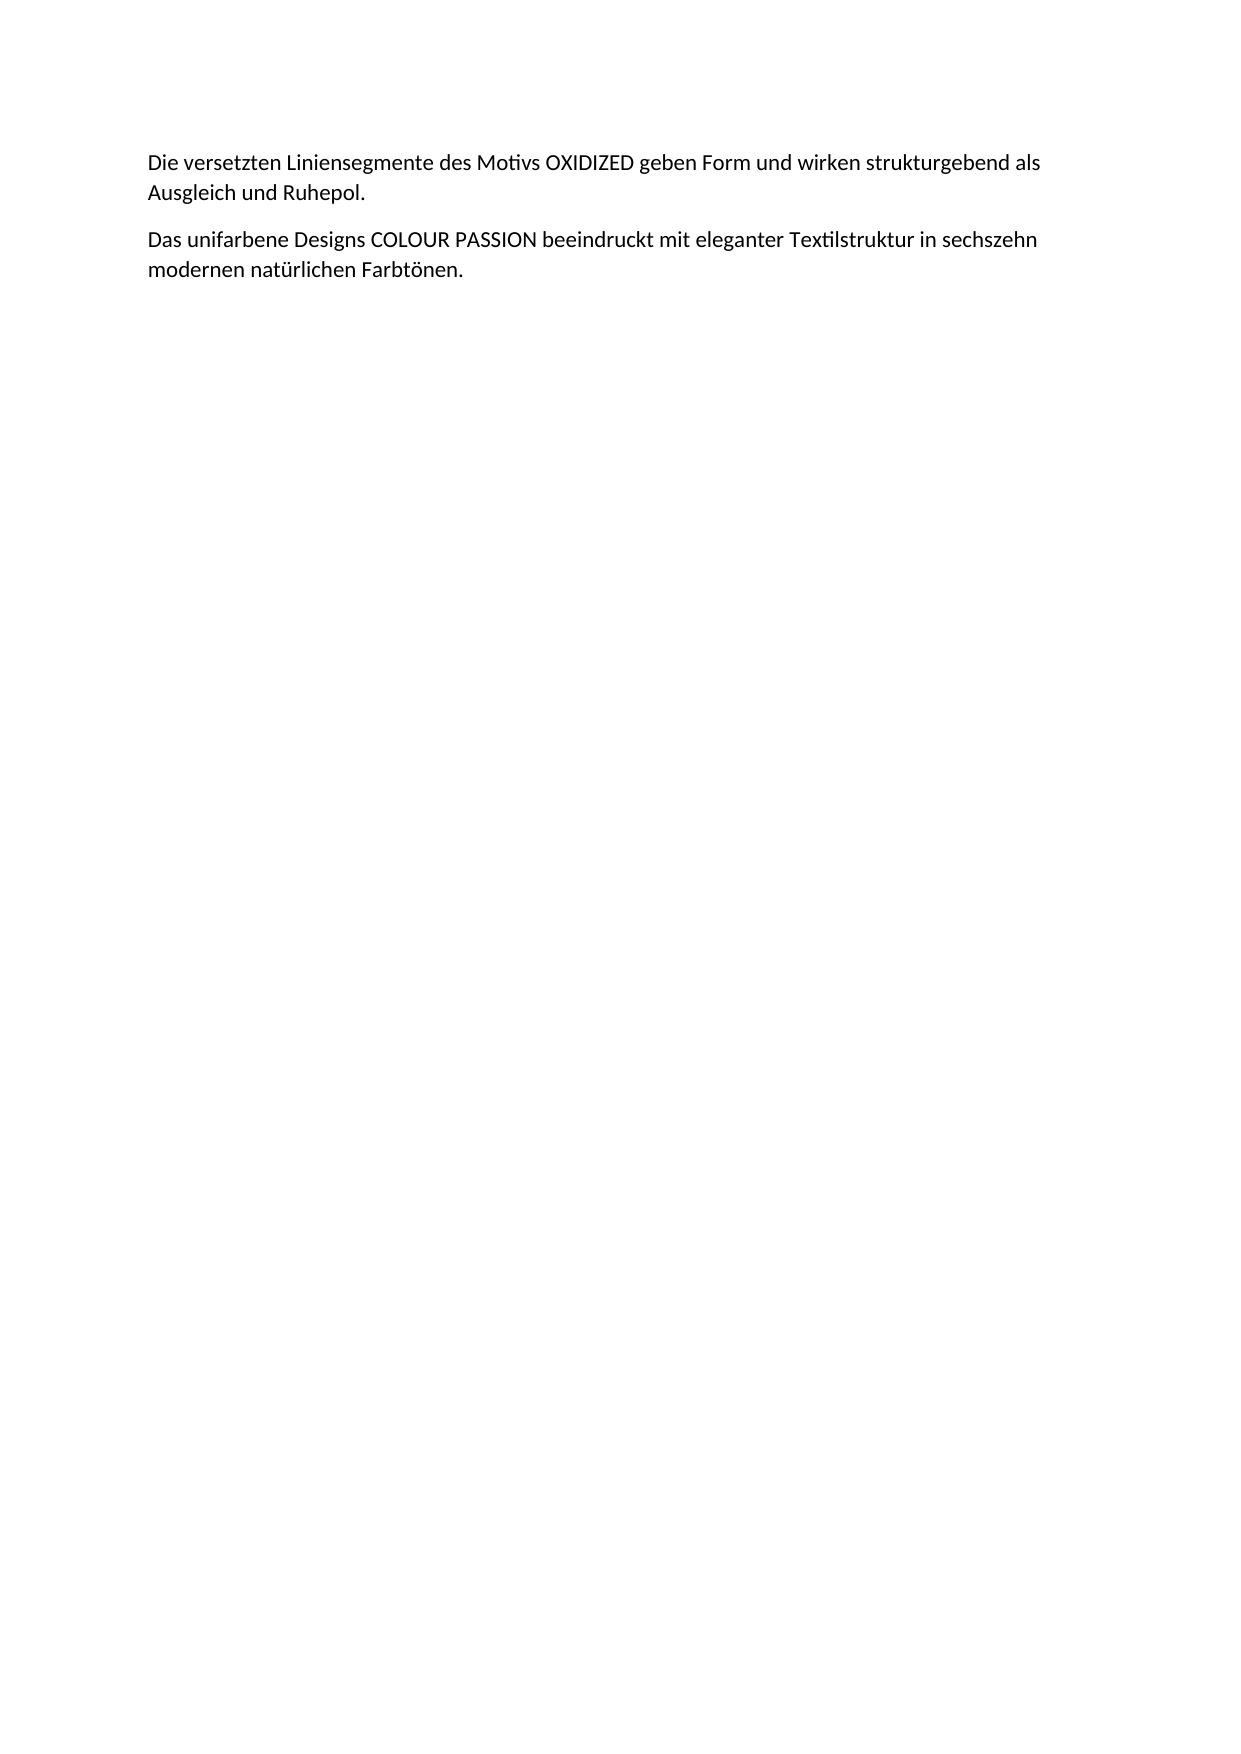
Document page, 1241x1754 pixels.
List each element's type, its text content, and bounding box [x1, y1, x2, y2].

text Das unifarbene Designs COLOUR PASSION beeindruckt mit eleganter Textilstruktur in sechszehn modernen natürlichen Farbtönen. [148, 225, 1093, 283]
text Die versetzten Liniensegmente des Motivs OXIDIZED geben Form und wirken strukturgebend als Ausgleich und Ruhepol. [148, 148, 1093, 206]
